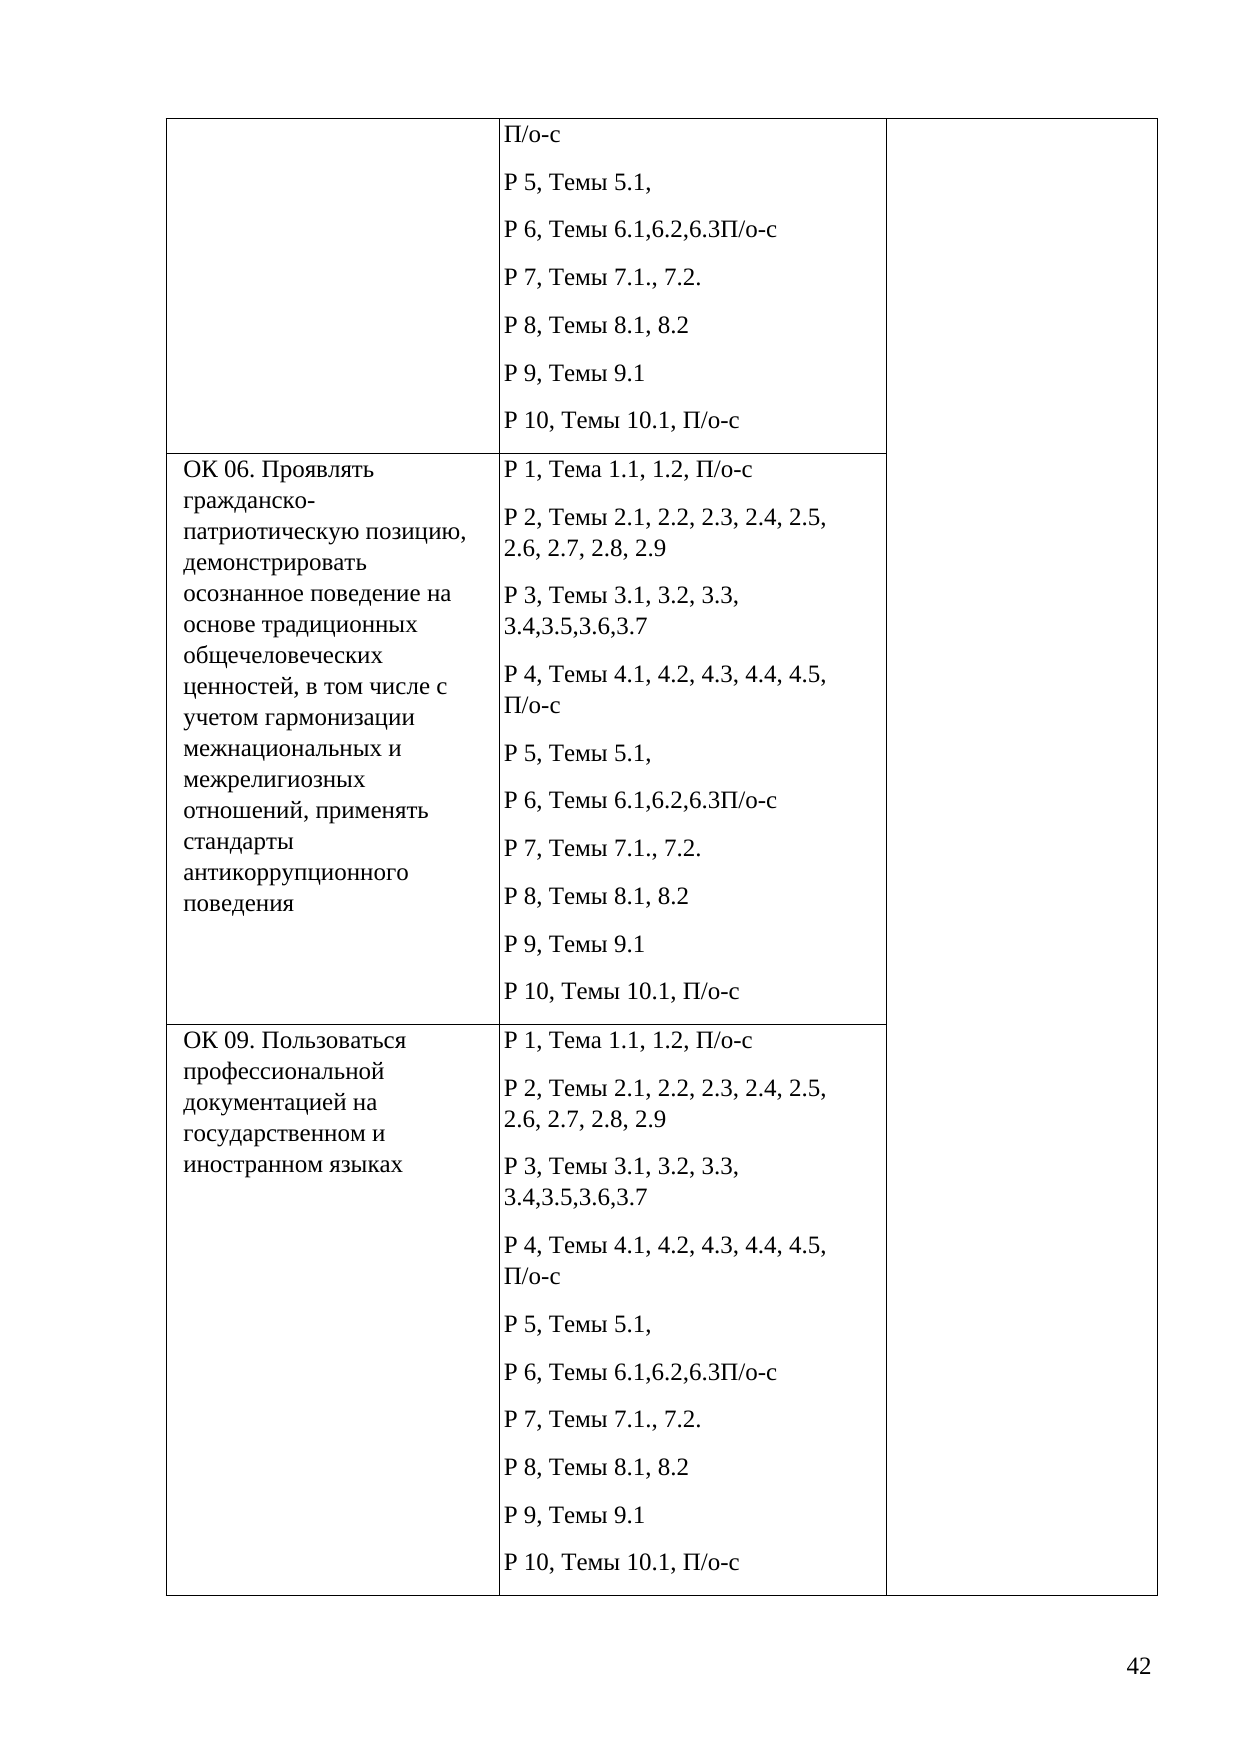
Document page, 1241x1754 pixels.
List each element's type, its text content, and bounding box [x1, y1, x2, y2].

table_cell ОК 09. Пользоваться профессиональной документацией на государственном и иностранном языках [167, 1025, 499, 1595]
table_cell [167, 119, 499, 453]
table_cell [500, 119, 886, 453]
table_cell ОК 06. Проявлять гражданско-патриотическую позицию, демонстрировать осознанное поведение на основе традиционных общечеловеческих ценностей, в том числе с учетом гармонизации межнациональных и межрелигиозных отношений, применять стандарты антикоррупционного поведения [167, 454, 499, 1024]
